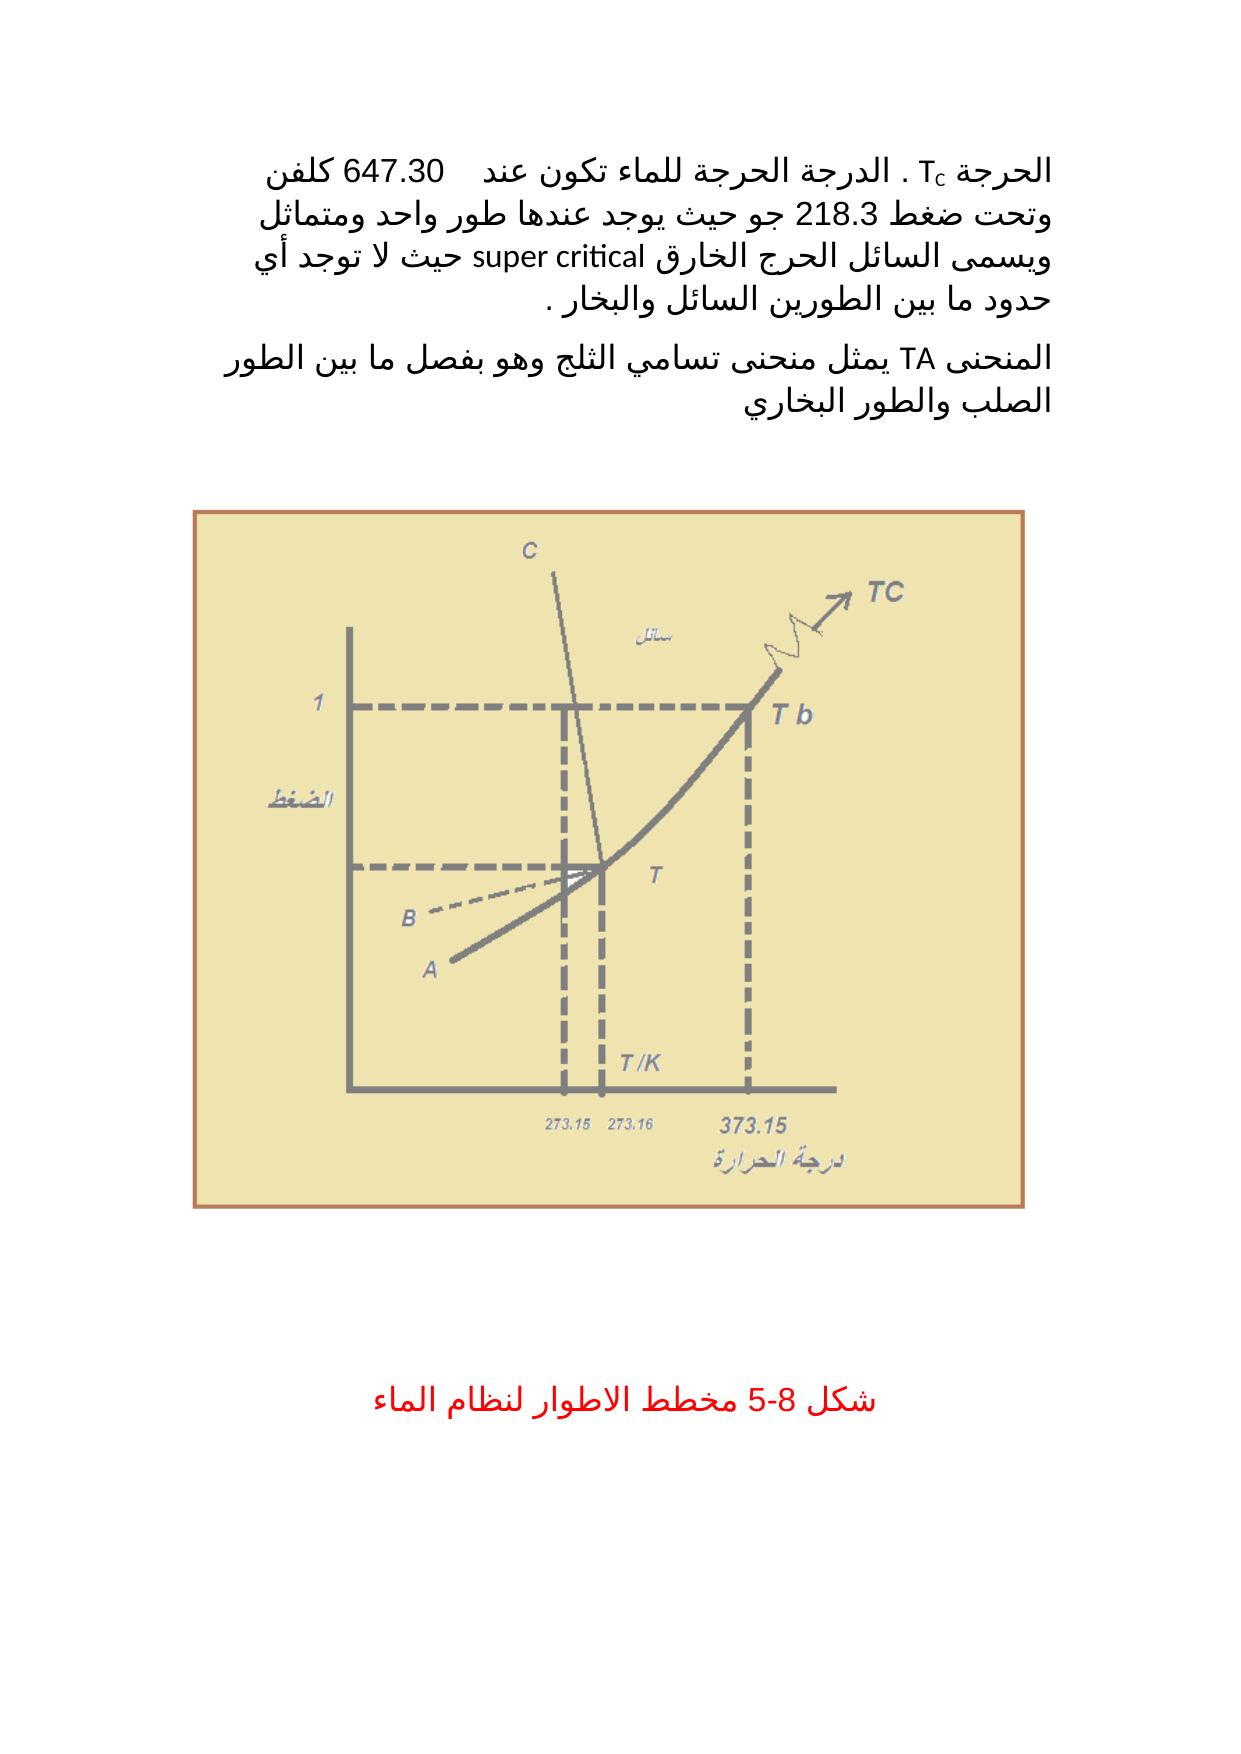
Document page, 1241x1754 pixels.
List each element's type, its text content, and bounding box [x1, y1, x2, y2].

text شكل 8-5 مخطط الاطوار لنظام الماء [187, 1380, 1053, 1419]
text المنحنى TA يمثل منحنى تسامي الثلج وهو بفصل ما بين الطور الصلب والطور البخاري [187, 337, 1053, 419]
picture [187, 499, 1053, 1241]
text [187, 150, 1053, 317]
